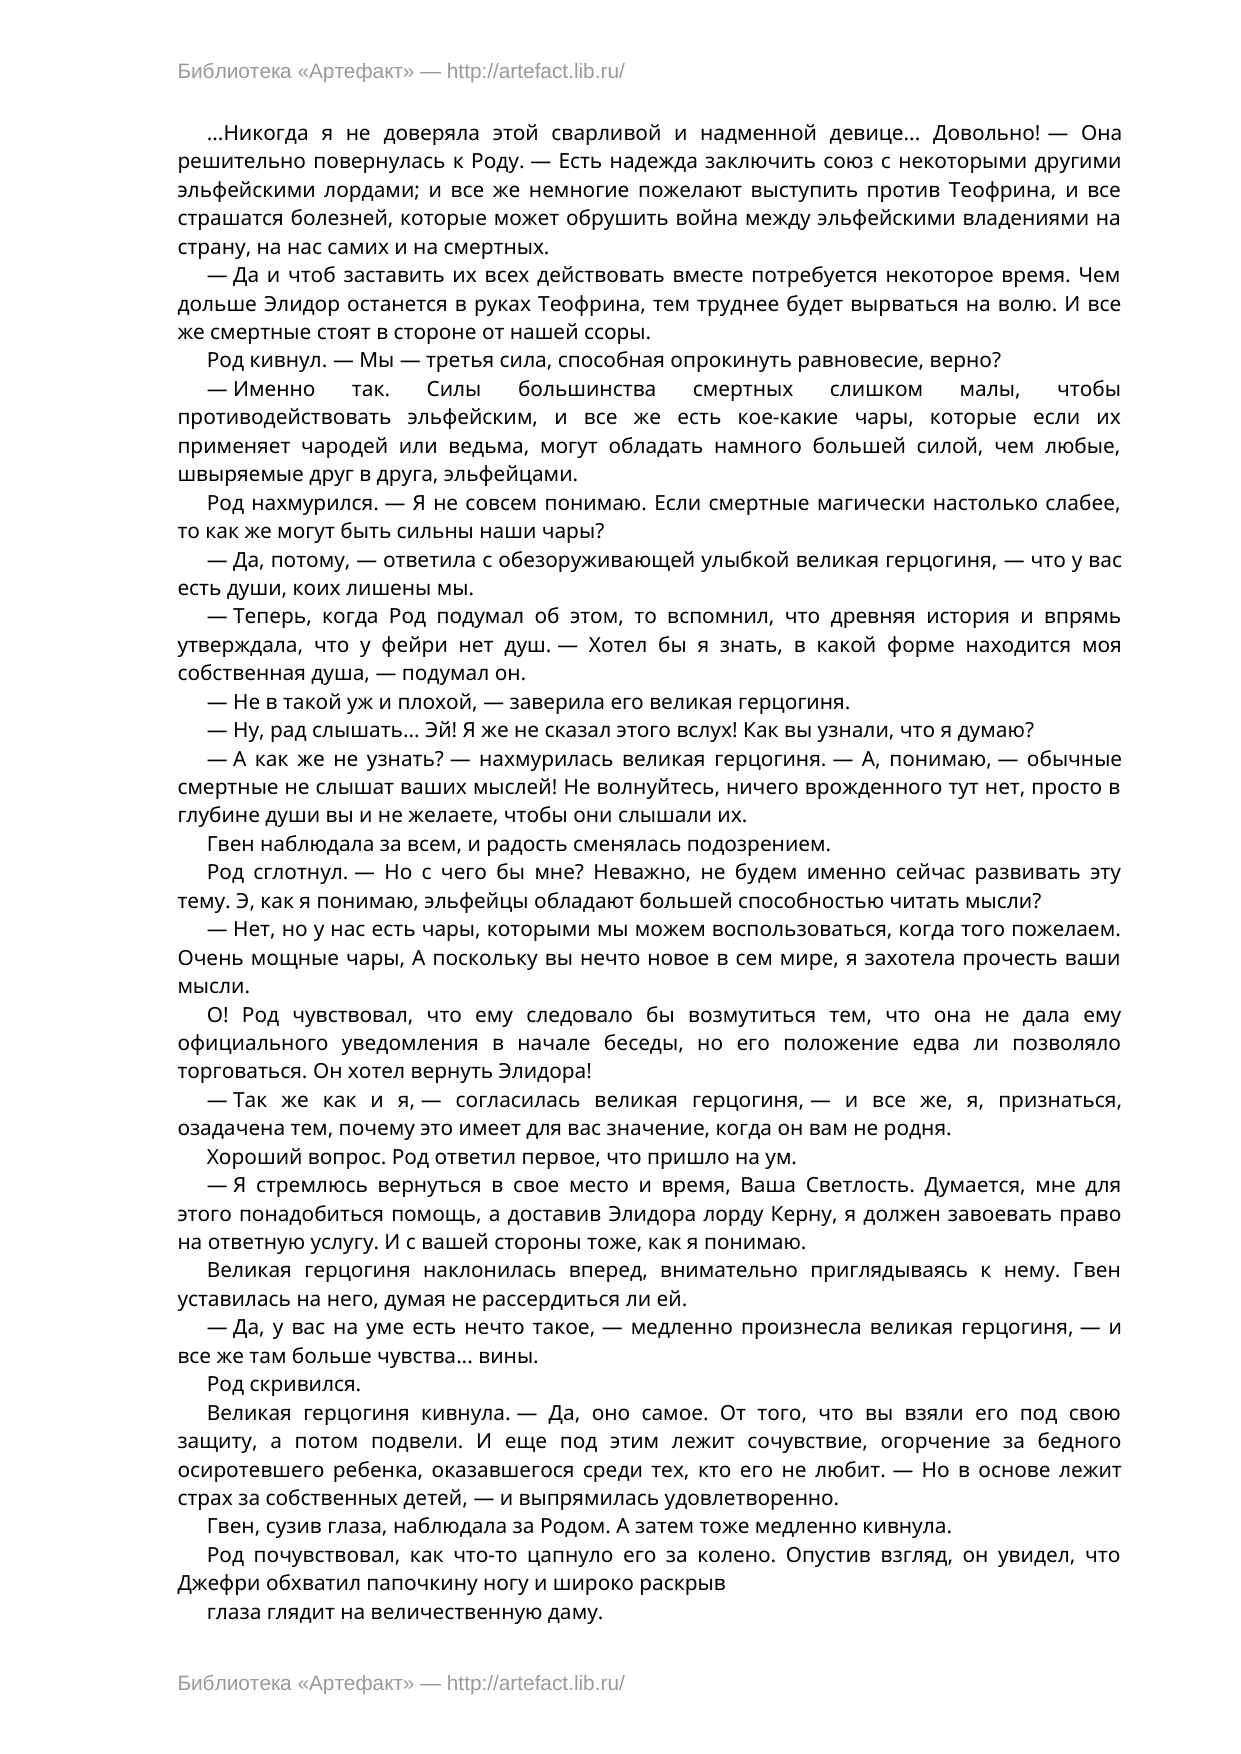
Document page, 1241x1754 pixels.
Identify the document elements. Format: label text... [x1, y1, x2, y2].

text — Именно так. Силы большинства смертных слишком малы, чтобы противодействовать эльфейским, и все же есть кое-какие чары, которые если их применяет чародей или ведьма, могут обладать намного большей силой, чем любые, швыряемые друг в друга, эльфейцами. [177, 374, 1122, 488]
text — Да, потому, — ответила с обезоруживающей улыбкой великая герцогиня, — что у вас есть души, коих лишены мы. [177, 545, 1122, 602]
text Род почувствовал, как что-то цапнуло его за колено. Опустив взгляд, он увидел, что Джефри обхватил папочкину ногу и широко раскрыв [177, 1540, 1122, 1597]
text Гвен, сузив глаза, наблюдала за Родом. А затем тоже медленно кивнула. [177, 1512, 1122, 1540]
text — Ну, рад слышать... Эй! Я же не сказал этого вслух! Как вы узнали, что я думаю? [177, 715, 1122, 744]
text Род нахмурился. — Я не совсем понимаю. Если смертные магически настолько слабее, то как же могут быть сильны наши чары? [177, 488, 1122, 545]
text — Да и чтоб заставить их всех действовать вместе потребуется некоторое время. Чем дольше Элидор останется в руках Теофрина, тем труднее будет вырваться на волю. И все же смертные стоят в стороне от нашей ссоры. [177, 260, 1122, 346]
text — Теперь, когда Род подумал об этом, то вспомнил, что древняя история и впрямь утверждала, что у фейри нет душ. — Хотел бы я знать, в какой форме находится моя собственная душа, — подумал он. [177, 602, 1122, 687]
text Род сглотнул. — Но с чего бы мне? Неважно, не будем именно сейчас развивать эту тему. Э, как я понимаю, эльфейцы обладают большей способностью читать мысли? [177, 857, 1122, 914]
text Великая герцогиня наклонилась вперед, внимательно приглядываясь к нему. Гвен уставилась на него, думая не рассердиться ли ей. [177, 1256, 1122, 1312]
text Гвен наблюдала за всем, и радость сменялась подозрением. [177, 829, 1122, 857]
text глаза глядит на величественную даму. [177, 1597, 1122, 1625]
text — Так же как и я, — согласилась великая герцогиня, — и все же, я, признаться, озадачена тем, почему это имеет для вас значение, когда он вам не родня. [177, 1085, 1122, 1142]
text О! Род чувствовал, что ему следовало бы возмутиться тем, что она не дала ему официального уведомления в начале беседы, но его положение едва ли позволяло торговаться. Он хотел вернуть Элидора! [177, 1000, 1122, 1085]
text — Я стремлюсь вернуться в свое место и время, Ваша Светлость. Думается, мне для этого понадобиться помощь, а доставив Элидора лорду Керну, я должен завоевать право на ответную услугу. И с вашей стороны тоже, как я понимаю. [177, 1170, 1122, 1256]
text — Нет, но у нас есть чары, которыми мы можем воспользоваться, когда того пожелаем. Очень мощные чары, А поскольку вы нечто новое в сем мире, я захотела прочесть ваши мысли. [177, 914, 1122, 1000]
text Род скривился. [177, 1369, 1122, 1398]
text — Да, у вас на уме есть нечто такое, — медленно произнесла великая герцогиня, — и все же там больше чувства... вины. [177, 1312, 1122, 1369]
text — А как же не узнать? — нахмурилась великая герцогиня. — А, понимаю, — обычные смертные не слышат ваших мыслей! Не волнуйтесь, ничего врожденного тут нет, просто в глубине души вы и не желаете, чтобы они слышали их. [177, 744, 1122, 829]
text ...Никогда я не доверяла этой сварливой и надменной девице... Довольно! — Она решительно повернулась к Роду. — Есть надежда заключить союз с некоторыми другими эльфейскими лордами; и все же немногие пожелают выступить против Теофрина, и все страшатся болезней, которые может обрушить война между эльфейскими владениями на страну, на нас самих и на смертных. [177, 118, 1122, 260]
text Род кивнул. — Мы — третья сила, способная опрокинуть равновесие, верно? [177, 346, 1122, 374]
text Великая герцогиня кивнула. — Да, оно самое. От того, что вы взяли его под свою защиту, а потом подвели. И еще под этим лежит сочувствие, огорчение за бедного осиротевшего ребенка, оказавшегося среди тех, кто его не любит. — Но в основе лежит страх за собственных детей, — и выпрямилась удовлетворенно. [177, 1398, 1122, 1512]
text — Не в такой уж и плохой, — заверила его великая герцогиня. [177, 687, 1122, 715]
text Хороший вопрос. Род ответил первое, что пришло на ум. [177, 1142, 1122, 1170]
